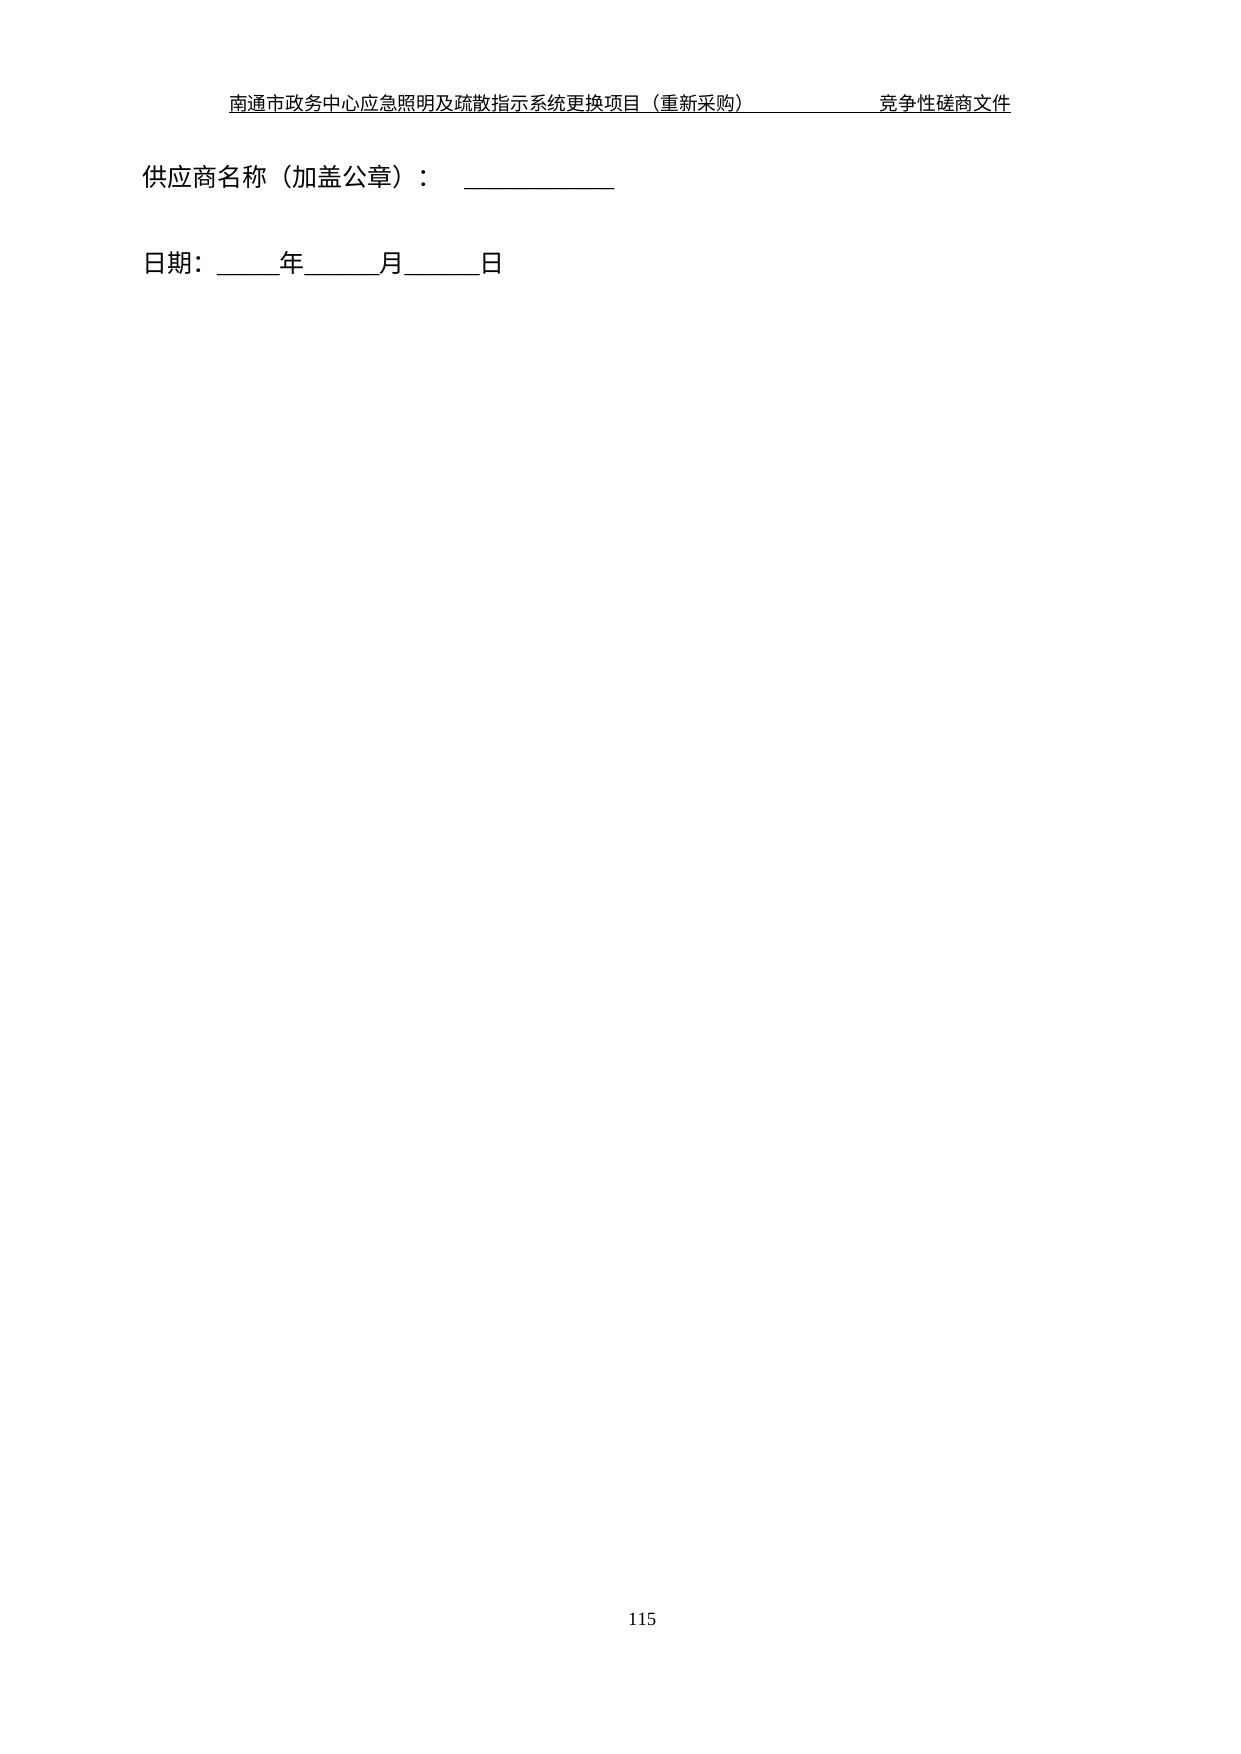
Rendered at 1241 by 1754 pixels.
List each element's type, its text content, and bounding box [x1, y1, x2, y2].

text 供应商名称（加盖公章）： ____________ [142, 143, 1098, 208]
text 日期：_____年______月______日 [142, 229, 1098, 294]
